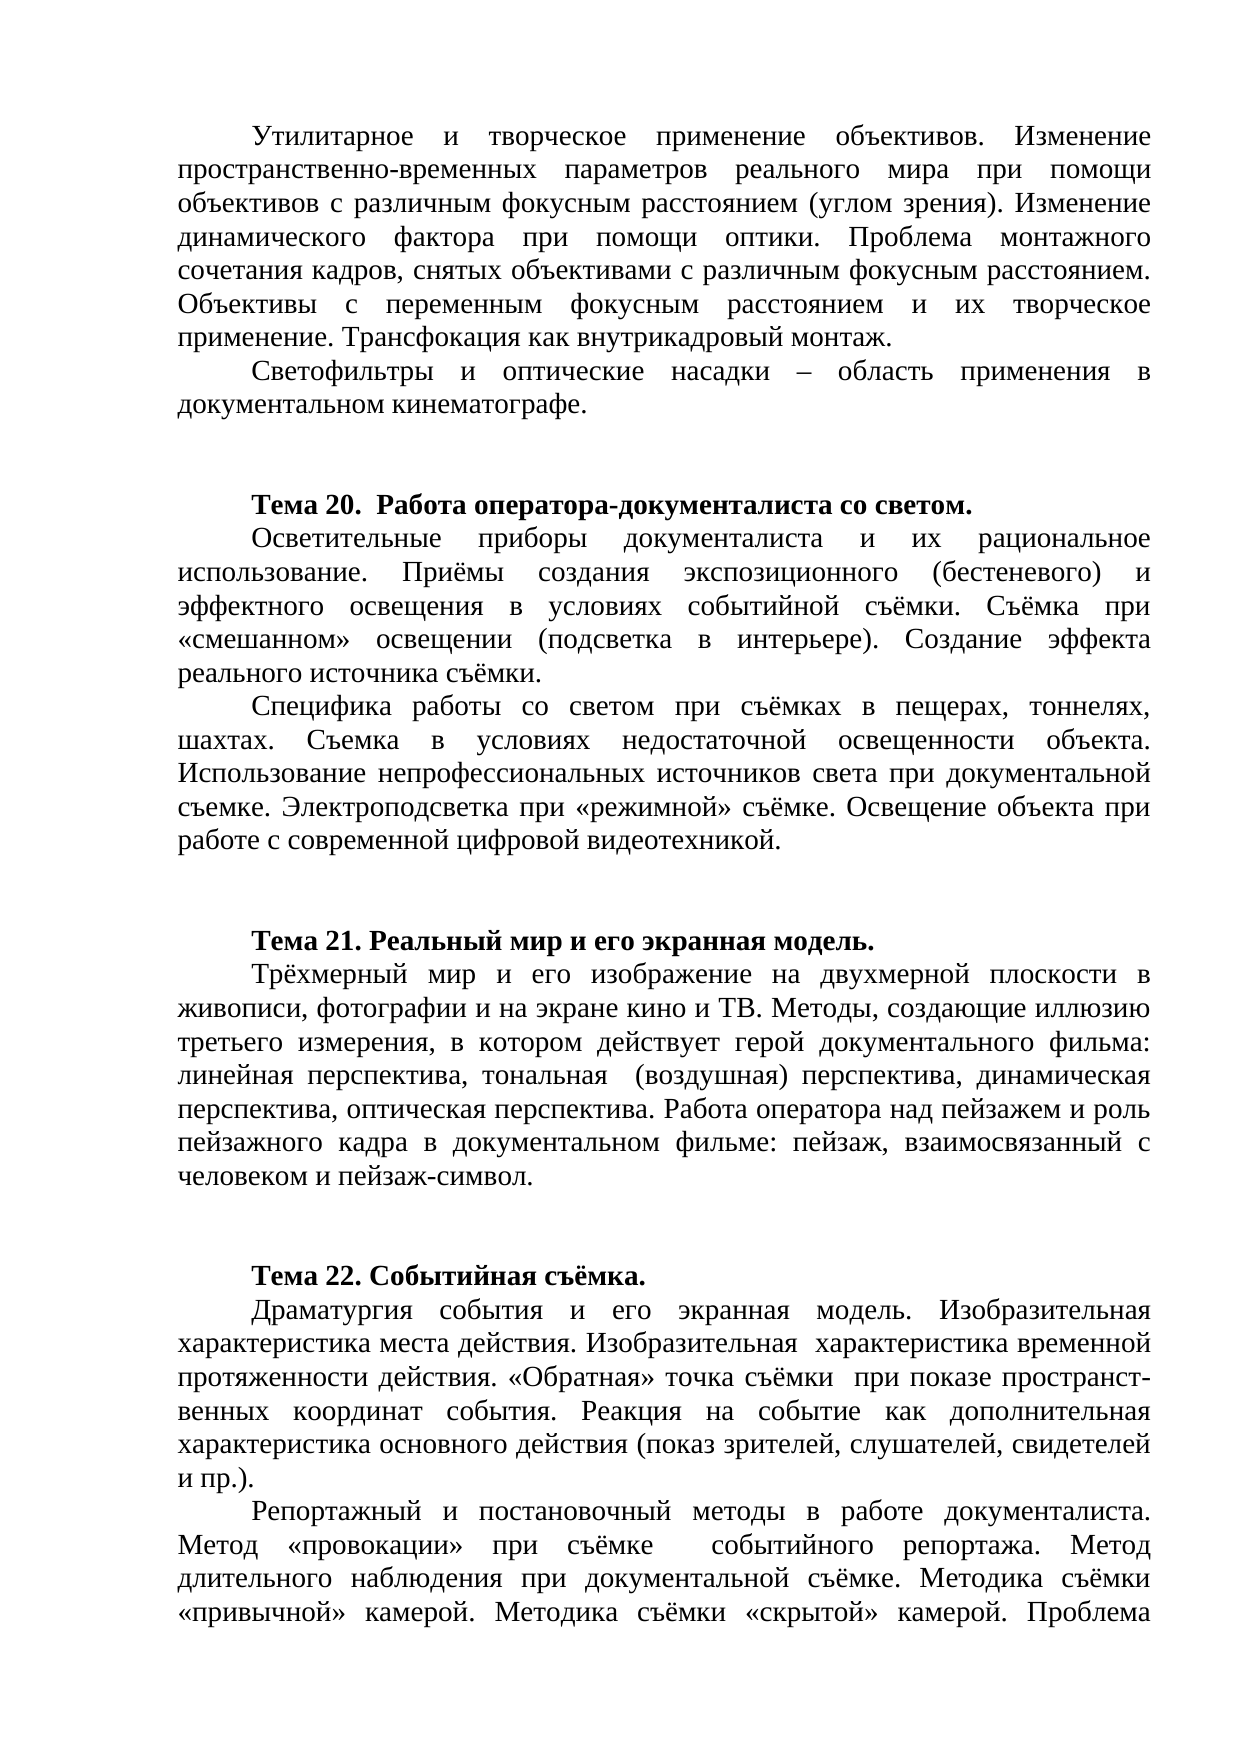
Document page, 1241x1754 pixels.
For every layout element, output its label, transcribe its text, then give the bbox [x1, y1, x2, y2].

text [177, 1493, 1152, 1627]
text Драматургия события и его экранная модель. Изобразительная характеристика места действия. Изобразительная характеристика временной протяженности действия. «Обратная» точка съёмки при показе пространст-венных координат события. Реакция на событие как дополнительная характеристика основного действия (показ зрителей, слушателей, свидетелей и пр.). [177, 1292, 1152, 1493]
text Специфика работы со светом при съёмках в пещерах, тоннелях, шахтах. Съемка в условиях недостаточной освещенности объекта. Использование непрофессиональных источников света при документальной съемке. Электроподсветка при «режимной» съёмке. Освещение объекта при работе с современной цифровой видеотехникой. [177, 688, 1152, 856]
text Осветительные приборы документалиста и их рациональное использование. Приёмы создания экспозиционного (бестеневого) и эффектного освещения в условиях событийной съёмки. Съёмка при «смешанном» освещении (подсветка в интерьере). Создание эффекта реального источника съёмки. [177, 521, 1152, 688]
text Светофильтры и оптические насадки – область применения в документальном кинематографе. [177, 353, 1152, 420]
text Трёхмерный мир и его изображение на двухмерной плоскости в живописи, фотографии и на экране кино и ТВ. Методы, создающие иллюзию третьего измерения, в котором действует герой документального фильма: линейная перспектива, тональная (воздушная) перспектива, динамическая перспектива, оптическая перспектива. Работа оператора над пейзажем и роль пейзажного кадра в документальном фильме: пейзаж, взаимосвязанный с человеком и пейзаж-символ. [177, 957, 1152, 1191]
text Тема 20. Работа оператора-документалиста со светом. [177, 487, 1152, 521]
text Тема 21. Реальный мир и его экранная модель. [177, 923, 1152, 957]
text Тема 22. Событийная съёмка. [177, 1258, 1152, 1292]
text Утилитарное и творческое применение объективов. Изменение пространственно-временных параметров реального мира при помощи объективов с различным фокусным расстоянием (углом зрения). Изменение динамического фактора при помощи оптики. Проблема монтажного сочетания кадров, снятых объективами с различным фокусным расстоянием. Объективы с переменным фокусным расстоянием и их творческое применение. Трансфокация как внутрикадровый монтаж. [177, 118, 1152, 353]
